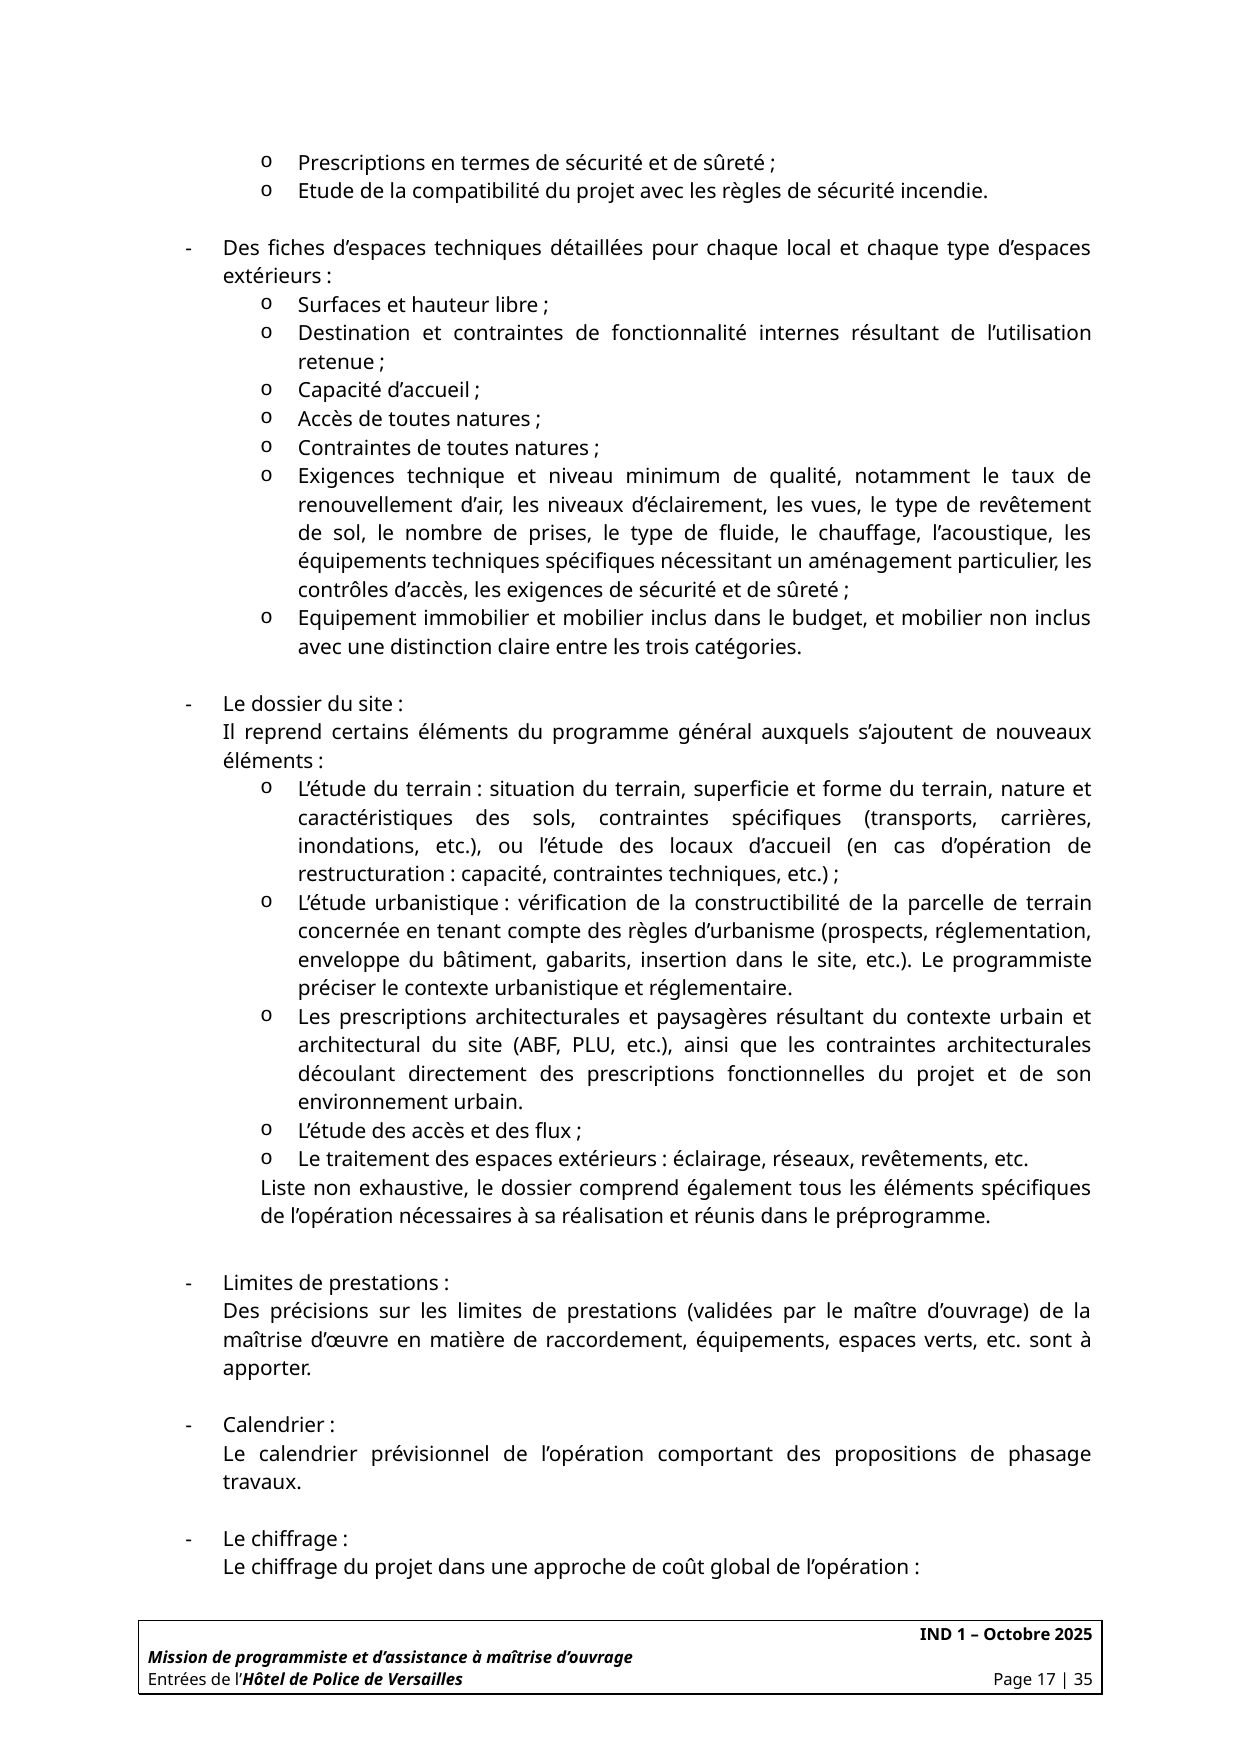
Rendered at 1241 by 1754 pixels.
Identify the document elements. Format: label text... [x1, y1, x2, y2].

list Prescriptions en termes de sécurité et de sûreté ; [260, 148, 1093, 176]
text Il reprend certains éléments du programme général auxquels s’ajoutent de nouveaux éléments : [223, 717, 1093, 774]
list Le chiffrage : [185, 1524, 1093, 1552]
list Contraintes de toutes natures ; [260, 433, 1093, 461]
text Le chiffrage du projet dans une approche de coût global de l’opération : [223, 1552, 1093, 1581]
list Des fiches d’espaces techniques détaillées pour chaque local et chaque type d’espaces extérieurs : [185, 233, 1093, 290]
list Limites de prestations : [185, 1268, 1093, 1297]
list Destination et contraintes de fonctionnalité internes résultant de l’utilisation retenue ; [260, 318, 1093, 376]
list Surfaces et hauteur libre ; [260, 290, 1093, 318]
list L’étude des accès et des flux ; [260, 1116, 1093, 1144]
text Des précisions sur les limites de prestations (validées par le maître d’ouvrage) de la maîtrise d’œuvre en matière de raccordement, équipements, espaces verts, etc. sont à apporter. [223, 1297, 1093, 1382]
list Exigences technique et niveau minimum de qualité, notamment le taux de renouvellement d’air, les niveaux d’éclairement, les vues, le type de revêtement de sol, le nombre de prises, le type de fluide, le chauffage, l’acoustique, les équipements techniques spécifiques nécessitant un aménagement particulier, les contrôles d’accès, les exigences de sécurité et de sûreté ; [260, 461, 1093, 603]
list Capacité d’accueil ; [260, 376, 1093, 404]
list Le dossier du site : [185, 689, 1093, 717]
list Accès de toutes natures ; [260, 404, 1093, 433]
text Le calendrier prévisionnel de l’opération comportant des propositions de phasage travaux. [223, 1439, 1093, 1496]
list L’étude urbanistique : vérification de la constructibilité de la parcelle de terrain concernée en tenant compte des règles d’urbanisme (prospects, réglementation, enveloppe du bâtiment, gabarits, insertion dans le site, etc.). Le programmiste préciser le contexte urbanistique et réglementaire. [260, 888, 1093, 1002]
list L’étude du terrain : situation du terrain, superficie et forme du terrain, nature et caractéristiques des sols, contraintes spécifiques (transports, carrières, inondations, etc.), ou l’étude des locaux d’accueil (en cas d’opération de restructuration : capacité, contraintes techniques, etc.) ; [260, 774, 1093, 888]
text Liste non exhaustive, le dossier comprend également tous les éléments spécifiques de l’opération nécessaires à sa réalisation et réunis dans le préprogramme. [260, 1173, 1093, 1230]
list Equipement immobilier et mobilier inclus dans le budget, et mobilier non inclus avec une distinction claire entre les trois catégories. [260, 603, 1093, 660]
list Calendrier : [185, 1410, 1093, 1439]
list Etude de la compatibilité du projet avec les règles de sécurité incendie. [260, 176, 1093, 205]
list Le traitement des espaces extérieurs : éclairage, réseaux, revêtements, etc. [260, 1144, 1093, 1173]
list Les prescriptions architecturales et paysagères résultant du contexte urbain et architectural du site (ABF, PLU, etc.), ainsi que les contraintes architecturales découlant directement des prescriptions fonctionnelles du projet et de son environnement urbain. [260, 1002, 1093, 1116]
